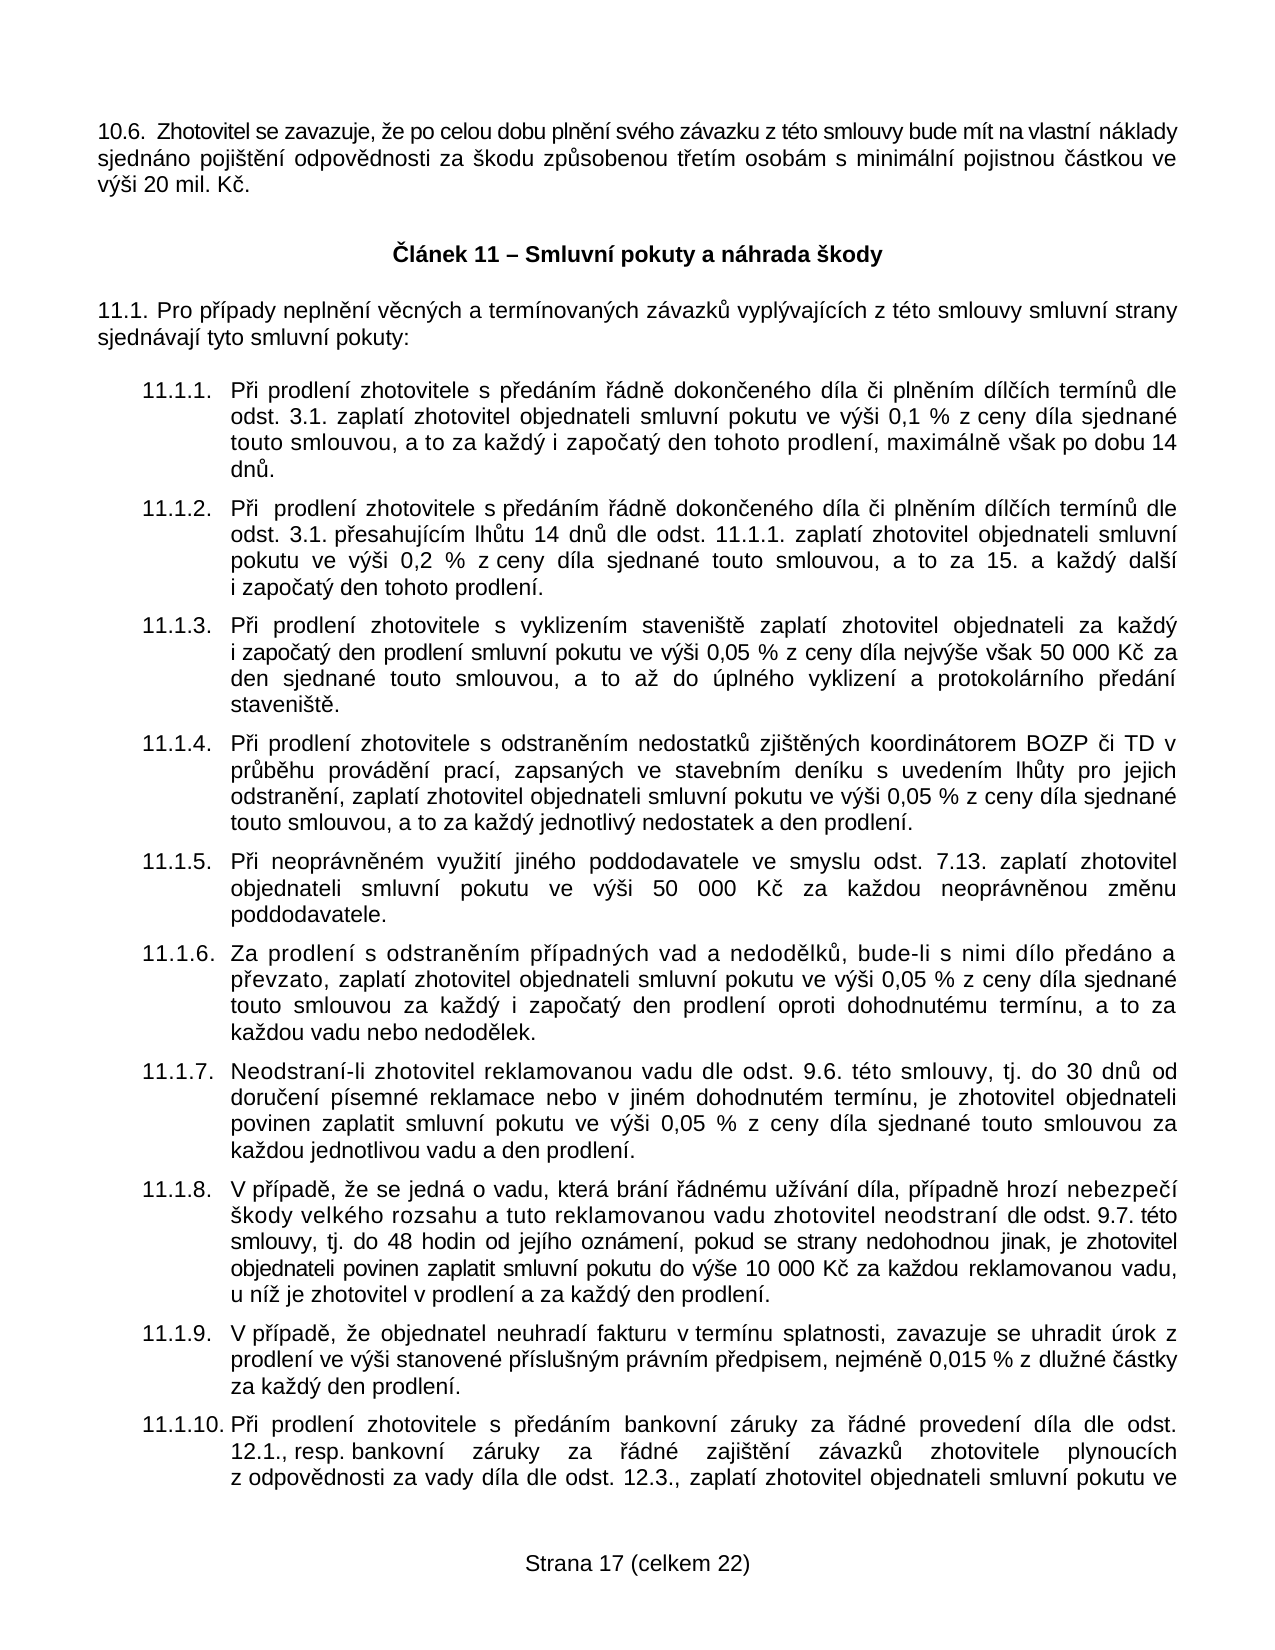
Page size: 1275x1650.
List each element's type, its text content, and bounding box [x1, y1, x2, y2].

list Neodstraní-li zhotovitel reklamovanou vadu dle odst. 9.6. této smlouvy, tj. do 30 dnů od doručení písemné reklamace nebo v jiném dohodnutém termínu, je zhotovitel objednateli povinen zaplatit smluvní pokutu ve výši 0,05 % z ceny díla sjednané touto smlouvou za každou jednotlivou vadu a den prodlení. [142, 1058, 1177, 1163]
list Při prodlení zhotovitele s vyklizením staveniště zaplatí zhotovitel objednateli za každý i započatý den prodlení smluvní pokutu ve výši 0,05 % z ceny díla nejvýše však 50 000 Kč za den sjednané touto smlouvou, a to až do úplného vyklizení a protokolárního předání staveniště. [142, 612, 1177, 718]
list Při prodlení zhotovitele s předáním řádně dokončeného díla či plněním dílčích termínů dle odst. 3.1. přesahujícím lhůtu 14 dnů dle odst. 11.1.1. zaplatí zhotovitel objednateli smluvní pokutu ve výši 0,2 % z ceny díla sjednané touto smlouvou, a to za 15. a každý další i započatý den tohoto prodlení. [142, 494, 1177, 600]
list Při prodlení zhotovitele s předáním řádně dokončeného díla či plněním dílčích termínů dle odst. 3.1. zaplatí zhotovitel objednateli smluvní pokutu ve výši 0,1 % z ceny díla sjednané touto smlouvou, a to za každý i započatý den tohoto prodlení, maximálně však po dobu 14 dnů. [142, 377, 1177, 482]
list V případě, že objednatel neuhradí fakturu v termínu splatnosti, zavazuje se uhradit úrok z prodlení ve výši stanovené příslušným právním předpisem, nejméně 0,015 % z dlužné částky za každý den prodlení. [142, 1320, 1177, 1399]
list Zhotovitel se zavazuje, že po celou dobu plnění svého závazku z této smlouvy bude mít na vlastní náklady sjednáno pojištění odpovědnosti za škodu způsobenou třetím osobám s minimální pojistnou částkou ve výši 20 mil. Kč. [97, 118, 1177, 197]
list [142, 1411, 1177, 1491]
list Při prodlení zhotovitele s odstraněním nedostatků zjištěných koordinátorem BOZP či TD v průběhu provádění prací, zapsaných ve stavebním deníku s uvedením lhůty pro jejich odstranění, zaplatí zhotovitel objednateli smluvní pokutu ve výši 0,05 % z ceny díla sjednané touto smlouvou, a to za každý jednotlivý nedostatek a den prodlení. [142, 730, 1177, 836]
list Pro případy neplnění věcných a termínovaných závazků vyplývajících z této smlouvy smluvní strany sjednávají tyto smluvní pokuty: [97, 297, 1177, 350]
list V případě, že se jedná o vadu, která brání řádnému užívání díla, případně hrozí nebezpečí škody velkého rozsahu a tuto reklamovanou vadu zhotovitel neodstraní dle odst. 9.7. této smlouvy, tj. do 48 hodin od jejího oznámení, pokud se strany nedohodnou jinak, je zhotovitel objednateli povinen zaplatit smluvní pokutu do výše 10 000 Kč za každou reklamovanou vadu, u níž je zhotovitel v prodlení a za každý den prodlení. [142, 1176, 1177, 1307]
list Za prodlení s odstraněním případných vad a nedodělků, bude-li s nimi dílo předáno a převzato, zaplatí zhotovitel objednateli smluvní pokutu ve výši 0,05 % z ceny díla sjednané touto smlouvou za každý i započatý den prodlení oproti dohodnutému termínu, a to za každou vadu nebo nedodělek. [142, 940, 1177, 1045]
list Při neoprávněném využití jiného poddodavatele ve smyslu odst. 7.13. zaplatí zhotovitel objednateli smluvní pokutu ve výši 50 000 Kč za každou neoprávněnou změnu poddodavatele. [142, 848, 1177, 927]
text Článek 11 – Smluvní pokuty a náhrada škody [97, 241, 1177, 268]
